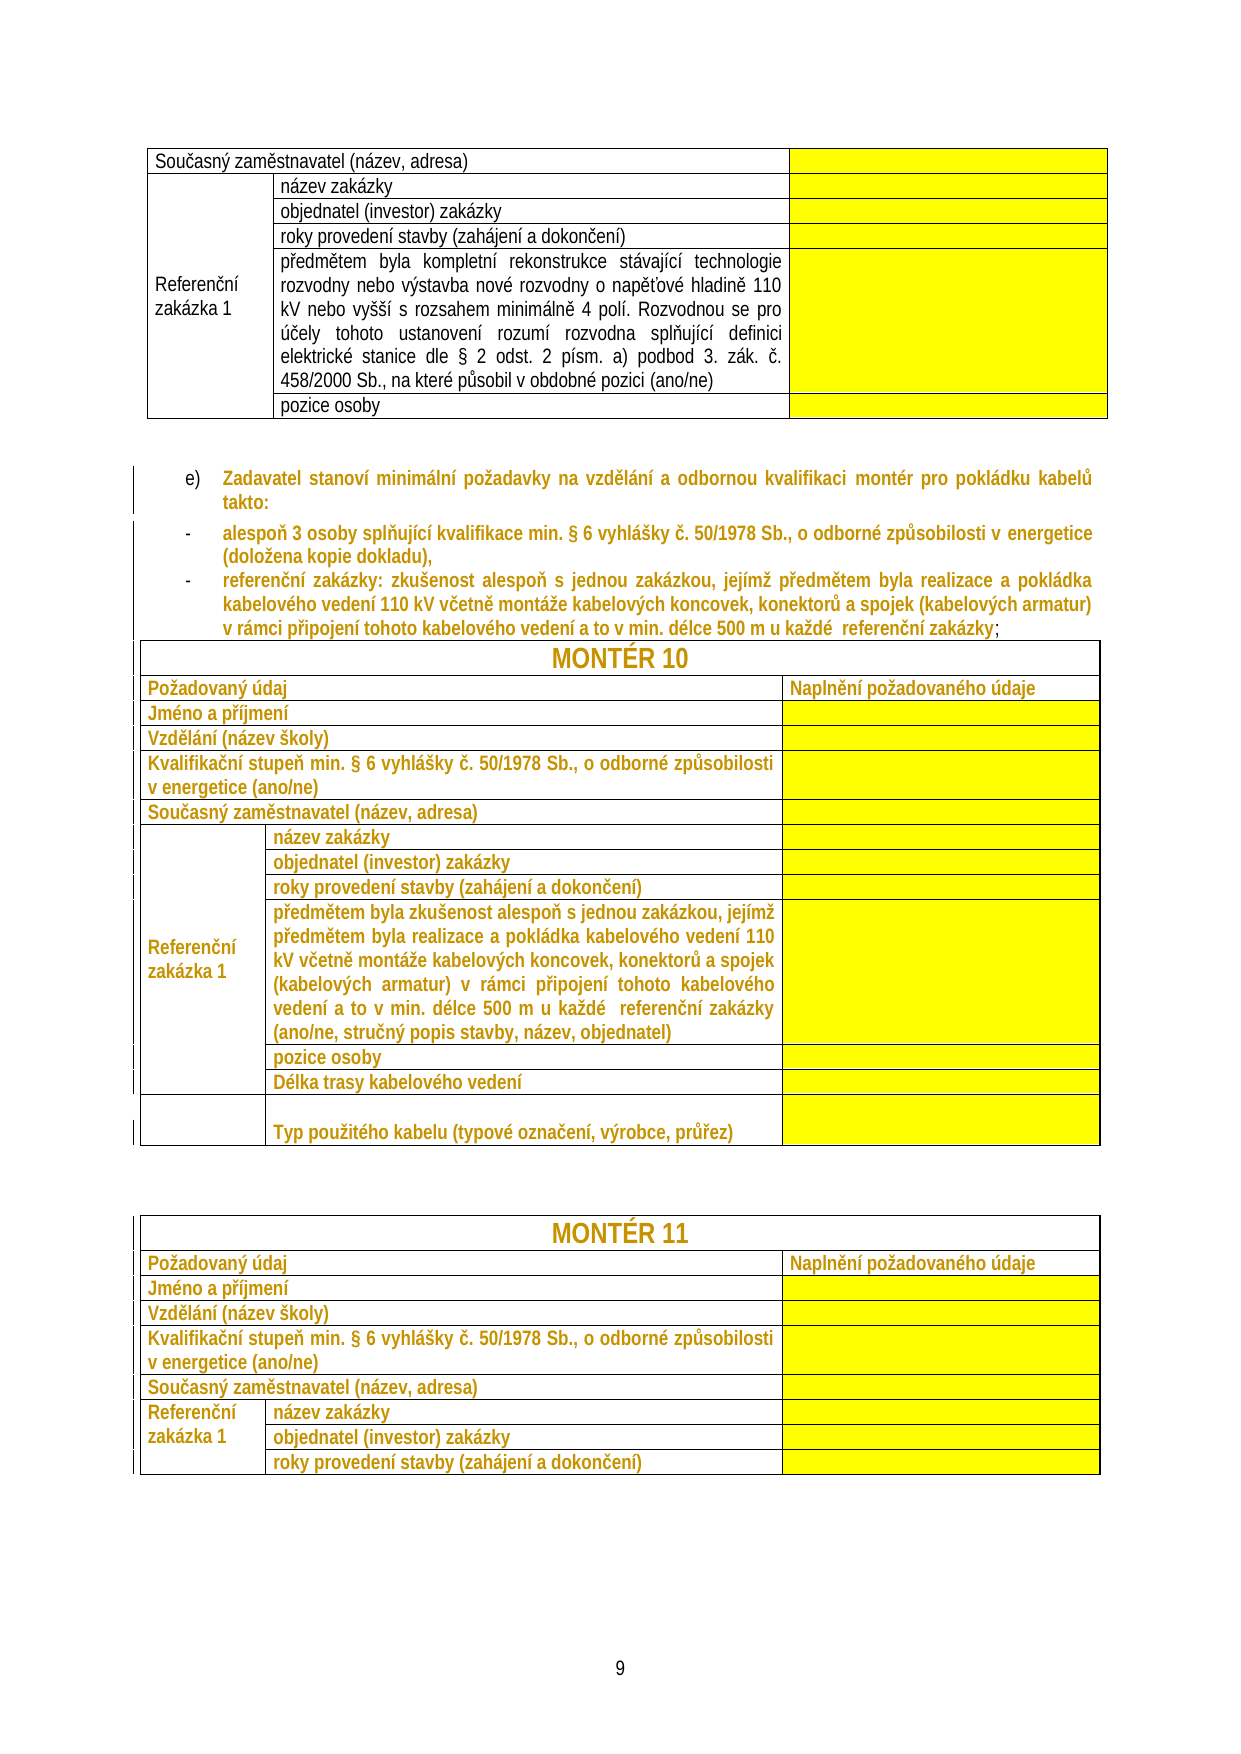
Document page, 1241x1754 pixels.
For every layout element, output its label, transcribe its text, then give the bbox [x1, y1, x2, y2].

table_cell [783, 751, 1099, 799]
table_cell Požadovaný údaj [141, 1251, 782, 1275]
table_cell objednatel (investor) zakázky [266, 850, 782, 874]
list alespoň 3 osoby splňující kvalifikace min. § 6 vyhlášky č. 50/1978 Sb., o odborné způsobilosti v energetice (doložena kopie dokladu), [185, 521, 1093, 568]
table_cell [783, 800, 1099, 824]
table_cell objednatel (investor) zakázky [266, 1425, 782, 1449]
table_cell roky provedení stavby (zahájení a dokončení) [274, 224, 789, 248]
table_cell Délka trasy kabelového vedení [266, 1070, 782, 1093]
table_cell Naplnění požadovaného údaje [783, 676, 1099, 700]
table_cell [783, 875, 1099, 899]
table_cell Jméno a příjmení [141, 1276, 782, 1300]
table_cell [783, 1070, 1099, 1093]
table_header montér 11 [141, 1216, 1099, 1250]
table_cell [783, 1326, 1099, 1374]
table_cell [790, 149, 1107, 173]
table_cell Vzdělání (název školy) [141, 726, 782, 750]
table_cell Kvalifikační stupeň min. § 6 vyhlášky č. 50/1978 Sb., o odborné způsobilosti v energetice (ano/ne) [141, 1326, 782, 1374]
table_header montér 10 [141, 641, 1099, 675]
table_cell [783, 1400, 1099, 1424]
table_cell [790, 394, 1107, 417]
table_cell [790, 199, 1107, 223]
table_cell [783, 1095, 1099, 1144]
table_cell Referenční zakázka 1 [148, 174, 273, 417]
table_cell název zakázky [274, 174, 789, 198]
table_cell [783, 726, 1099, 750]
table_cell název zakázky [266, 1400, 782, 1424]
table_cell [783, 850, 1099, 874]
table_cell [790, 224, 1107, 248]
table_cell Současný zaměstnavatel (název, adresa) [141, 1375, 782, 1399]
table_cell [783, 900, 1099, 1043]
table_cell Současný zaměstnavatel (název, adresa) [148, 149, 789, 173]
table_cell [790, 174, 1107, 198]
table_cell [783, 825, 1099, 849]
table_cell [783, 701, 1099, 725]
table_cell Referenční zakázka 1 [141, 1400, 265, 1474]
table_cell pozice osoby [266, 1045, 782, 1068]
table_cell roky provedení stavby (zahájení a dokončení) [266, 1450, 782, 1474]
table_cell Současný zaměstnavatel (název, adresa) [141, 800, 782, 824]
table_cell [783, 1425, 1099, 1449]
list Zadavatel stanoví minimální požadavky na vzdělání a odbornou kvalifikaci montér pro pokládku kabelů takto: [185, 466, 1093, 514]
table_cell [783, 1276, 1099, 1300]
table_cell [783, 1375, 1099, 1399]
table_cell [141, 1095, 265, 1144]
table_cell [783, 1450, 1099, 1474]
table_cell Kvalifikační stupeň min. § 6 vyhlášky č. 50/1978 Sb., o odborné způsobilosti v energetice (ano/ne) [141, 751, 782, 799]
table_cell [783, 1045, 1099, 1068]
table_cell název zakázky [266, 825, 782, 849]
table_cell objednatel (investor) zakázky [274, 199, 789, 223]
table_cell předmětem byla zkušenost alespoň s jednou zakázkou, jejímž předmětem byla realizace a pokládka kabelového vedení 110 kV včetně montáže kabelových koncovek, konektorů a spojek (kabelových armatur) v rámci připojení tohoto kabelového vedení a to v min. délce 500 m u každé referenční zakázky (ano/ne, stručný popis stavby, název, objednatel) [266, 900, 782, 1043]
list referenční zakázky: zkušenost alespoň s jednou zakázkou, jejímž předmětem byla realizace a pokládka kabelového vedení 110 kV včetně montáže kabelových koncovek, konektorů a spojek (kabelových armatur) v rámci připojení tohoto kabelového vedení a to v min. délce 500 m u každé referenční zakázky; [185, 568, 1093, 640]
table_cell Typ použitého kabelu (typové označení, výrobce, průřez) [266, 1095, 782, 1144]
table_cell [790, 249, 1107, 392]
table_cell Vzdělání (název školy) [141, 1301, 782, 1325]
table_cell [783, 1301, 1099, 1325]
table_cell Referenční zakázka 1 [141, 825, 265, 1093]
table_cell roky provedení stavby (zahájení a dokončení) [266, 875, 782, 899]
table_cell Požadovaný údaj [141, 676, 782, 700]
table_cell Naplnění požadovaného údaje [783, 1251, 1099, 1275]
table_cell Jméno a příjmení [141, 701, 782, 725]
table_cell pozice osoby [274, 394, 789, 417]
